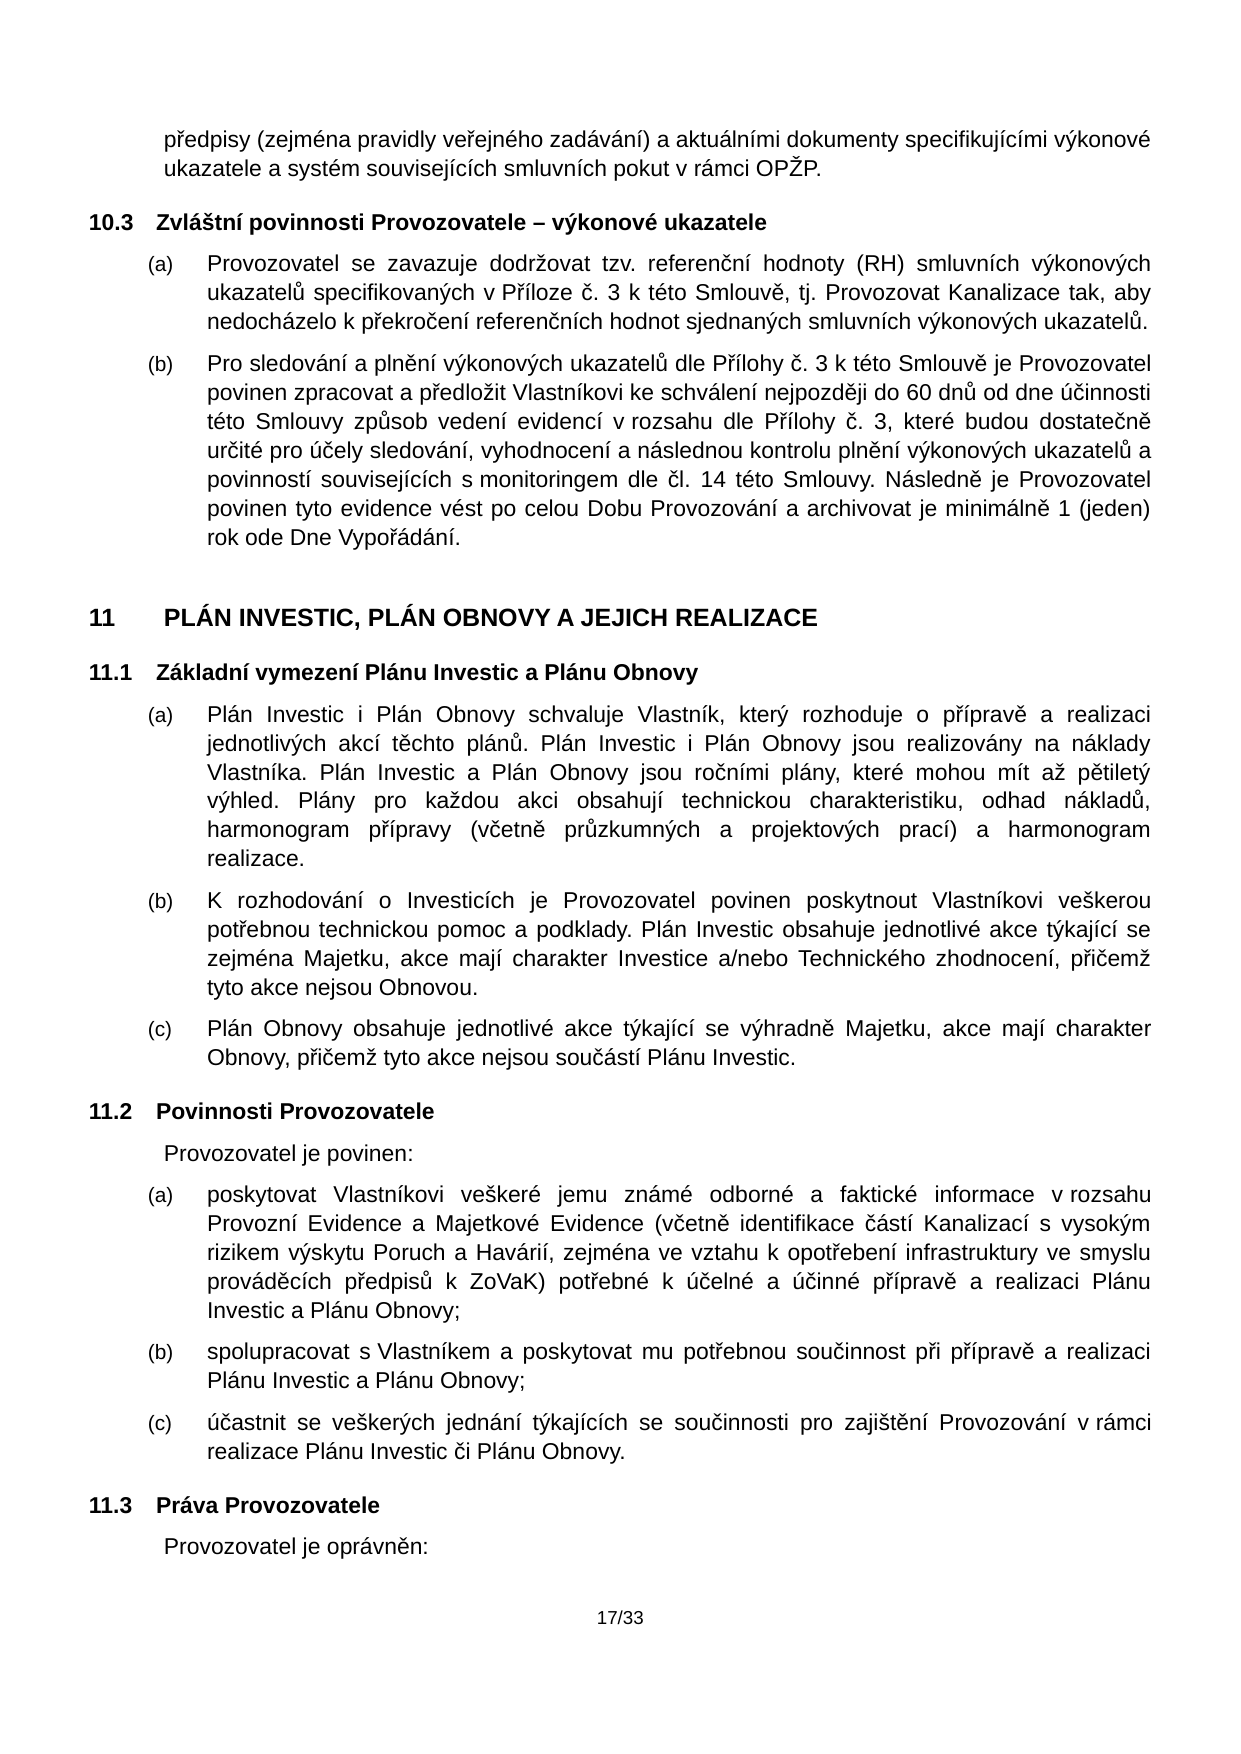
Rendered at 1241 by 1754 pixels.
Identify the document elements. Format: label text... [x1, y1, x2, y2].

subtitle Plán Obnovy obsahuje jednotlivé akce týkající se výhradně Majetku, akce mají charakter Obnovy, přičemž tyto akce nejsou součástí Plánu Investic. [148, 1015, 1152, 1070]
subtitle Provozovatel je oprávněn: [164, 1533, 1152, 1559]
subtitle PLÁN INVESTIC, PLÁN OBNOVY A JEJICH REALIZACE [89, 602, 1152, 631]
subtitle účastnit se veškerých jednání týkajících se součinnosti pro zajištění Provozování v rámci realizace Plánu Investic či Plánu Obnovy. [148, 1409, 1152, 1464]
subtitle Provozovatel je povinen: [164, 1139, 1152, 1166]
subtitle spolupracovat s Vlastníkem a poskytovat mu potřebnou součinnost při přípravě a realizaci Plánu Investic a Plánu Obnovy; [148, 1338, 1152, 1393]
subtitle Provozovatel se zavazuje dodržovat tzv. referenční hodnoty (RH) smluvních výkonových ukazatelů specifikovaných v Příloze č. 3 k této Smlouvě, tj. Provozovat Kanalizace tak, aby nedocházelo k překročení referenčních hodnot sjednaných smluvních výkonových ukazatelů. [148, 250, 1152, 335]
subtitle poskytovat Vlastníkovi veškeré jemu známé odborné a faktické informace v rozsahu Provozní Evidence a Majetkové Evidence (včetně identifikace částí Kanalizací s vysokým rizikem výskytu Poruch a Havárií, zejména ve vztahu k opotřebení infrastruktury ve smyslu prováděcích předpisů k ZoVaK) potřebné k účelné a účinné přípravě a realizaci Plánu Investic a Plánu Obnovy; [148, 1181, 1152, 1323]
subtitle Pro sledování a plnění výkonových ukazatelů dle Přílohy č. 3 k této Smlouvě je Provozovatel povinen zpracovat a předložit Vlastníkovi ke schválení nejpozději do 60 dnů od dne účinnosti této Smlouvy způsob vedení evidencí v rozsahu dle Přílohy č. 3, které budou dostatečně určité pro účely sledování, vyhodnocení a následnou kontrolu plnění výkonových ukazatelů a povinností souvisejících s monitoringem dle čl. 14 této Smlouvy. Následně je Provozovatel povinen tyto evidence vést po celou Dobu Provozování a archivovat je minimálně 1 (jeden) rok ode Dne Vypořádání. [148, 350, 1152, 550]
subtitle K rozhodování o Investicích je Provozovatel povinen poskytnout Vlastníkovi veškerou potřebnou technickou pomoc a podklady. Plán Investic obsahuje jednotlivé akce týkající se zejména Majetku, akce mají charakter Investice a/nebo Technického zhodnocení, přičemž tyto akce nejsou Obnovou. [148, 887, 1152, 1000]
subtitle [164, 126, 1152, 181]
subtitle Základní vymezení Plánu Investic a Plánu Obnovy [89, 659, 1152, 685]
subtitle Plán Investic i Plán Obnovy schvaluje Vlastník, který rozhoduje o přípravě a realizaci jednotlivých akcí těchto plánů. Plán Investic i Plán Obnovy jsou realizovány na náklady Vlastníka. Plán Investic a Plán Obnovy jsou ročními plány, které mohou mít až pětiletý výhled. Plány pro každou akci obsahují technickou charakteristiku, odhad nákladů, harmonogram přípravy (včetně průzkumných a projektových prací) a harmonogram realizace. [148, 701, 1152, 872]
subtitle Zvláštní povinnosti Provozovatele – výkonové ukazatele [89, 209, 1152, 235]
subtitle Povinnosti Provozovatele [89, 1098, 1152, 1124]
subtitle Práva Provozovatele [89, 1492, 1152, 1518]
